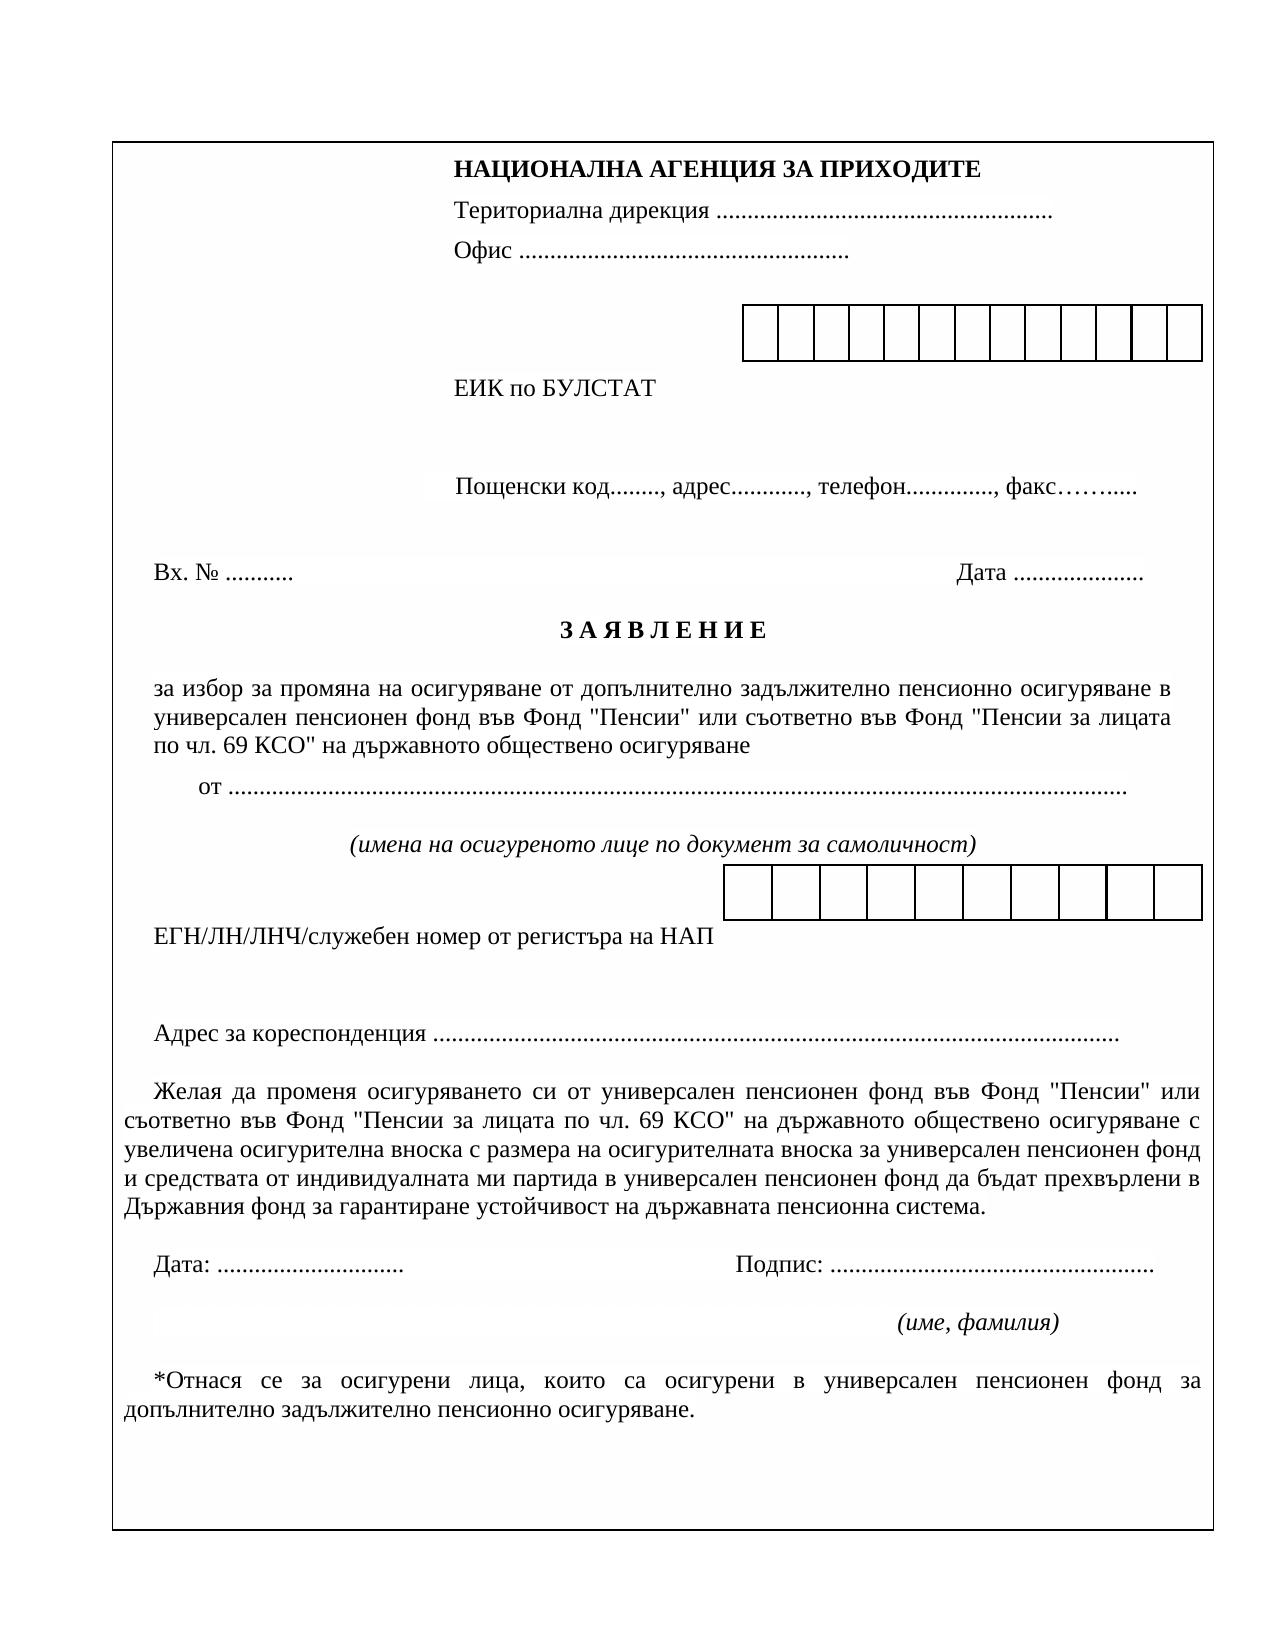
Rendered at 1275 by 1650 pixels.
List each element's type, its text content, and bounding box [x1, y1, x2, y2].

table_header Вх. № ........... Дата ..................... З А Я В Л Е Н И Е за избор за промяна на осигуряване от допълнително задължително пенсионно осигуряване в универсален пенсионен фонд във Фонд "Пенсии" или съответно във Фонд "Пенсии за лицата по чл. 69 КСО" на държавното обществено осигуряване от ................................................................................................................................................ (имена на осигуреното лице по документ за самоличност) ЕГН/ЛН/ЛНЧ/служебен номер от регистъра на НАП Адрес за кореспонденция .............................................................................................................. Желая да променя осигуряването си от универсален пенсионен фонд във Фонд "Пенсии" или съответно във Фонд "Пенсии за лицата по чл. 69 КСО" на държавното обществено осигуряване с увеличена осигурителна вноска с размера на осигурителната вноска за универсален пенсионен фонд и средствата от индивидуалната ми партида в универсален пенсионен фонд да бъдат прехвърлени в Държавния фонд за гарантиране устойчивост на държавната пенсионна система. Дата: .............................. Подпис: .................................................... (име, фамилия) *Отнася се за осигурени лица, които са осигурени в универсален пенсионен фонд за допълнително задължително пенсионно осигуряване. [113, 143, 1213, 1529]
